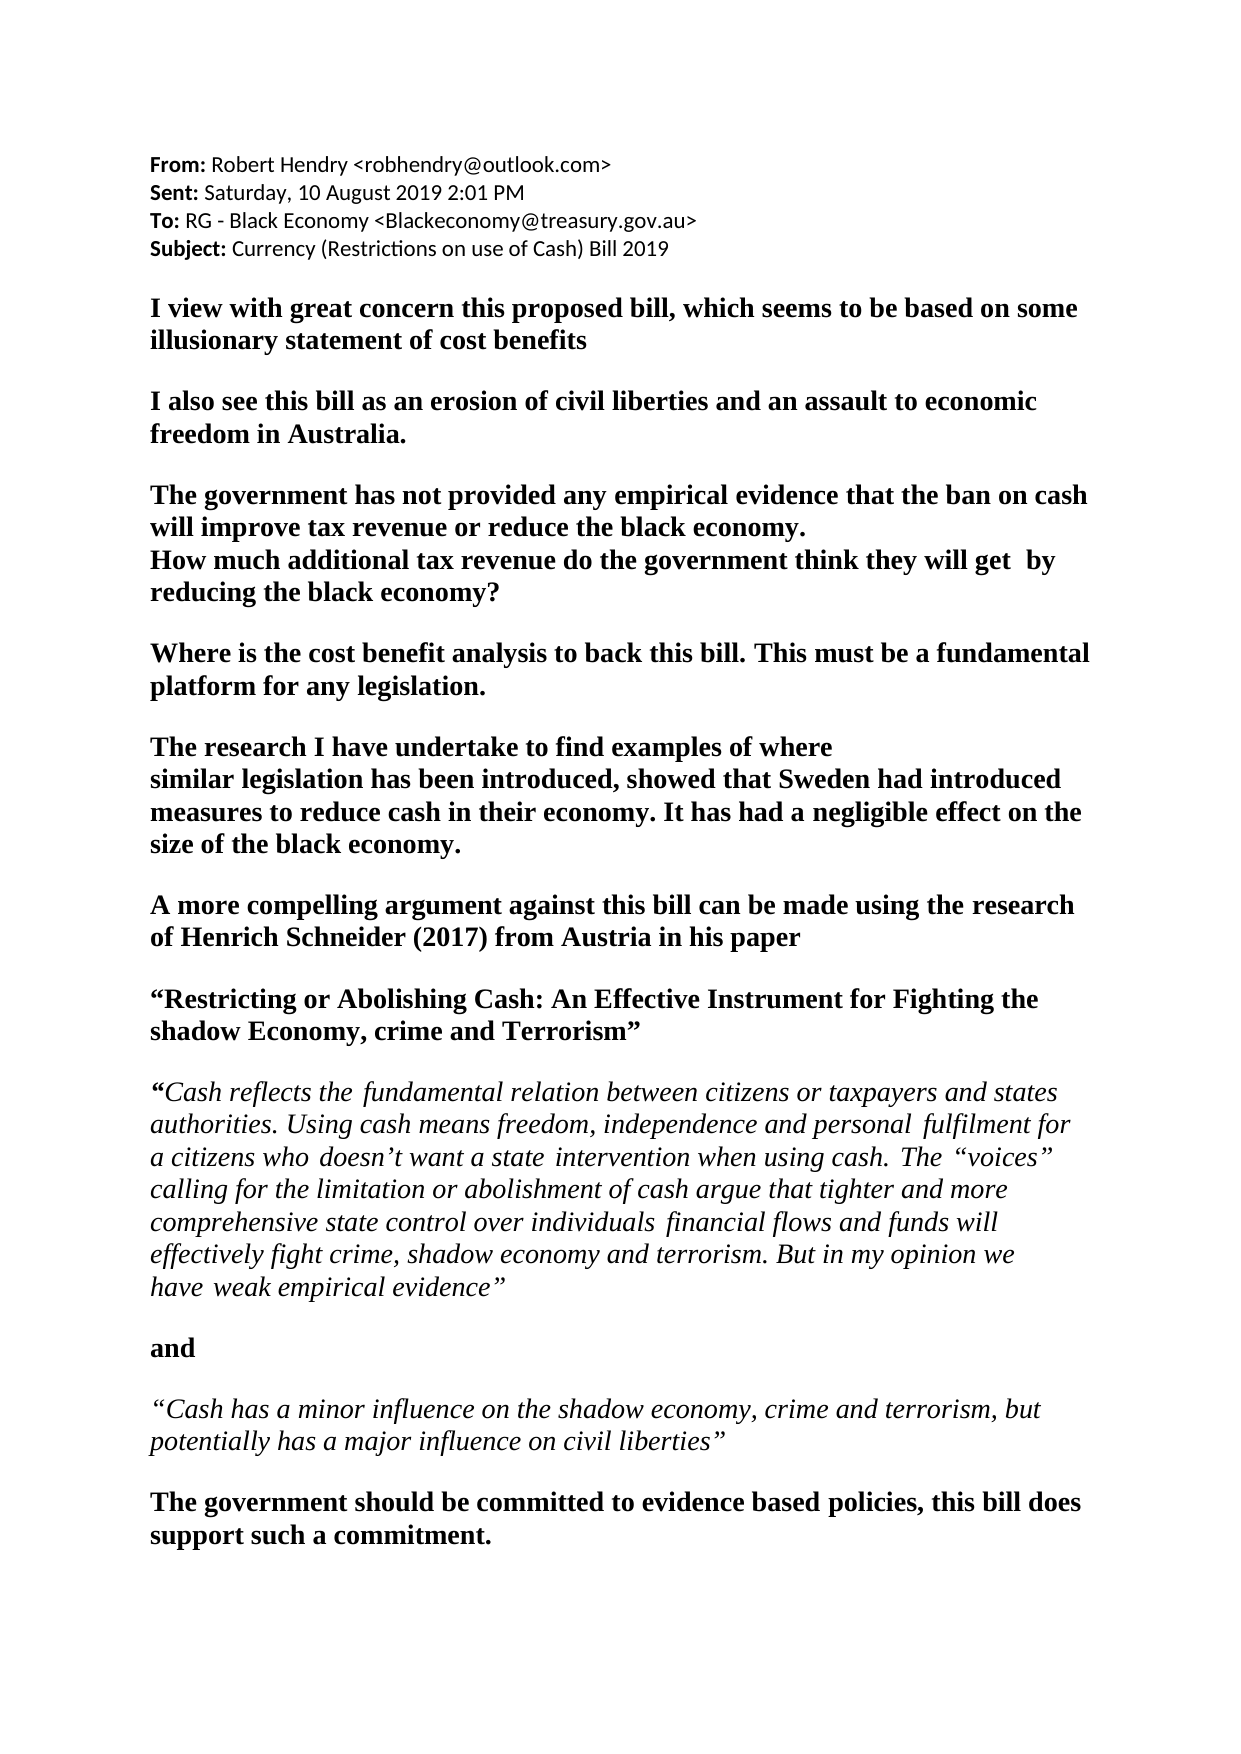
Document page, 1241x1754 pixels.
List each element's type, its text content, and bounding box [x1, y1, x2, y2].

text “Cash reflects the fundamental relation between citizens or taxpayers and states authorities. Using cash means freedom, independence and personal fulfilment for a citizens who doesn’t want a state intervention when using cash. The “voices” calling for the limitation or abolishment of cash argue that tighter and more comprehensive state control over individuals financial flows and funds will effectively fight crime, shadow economy and terrorism. But in my opinion we have weak empirical evidence” [150, 1075, 1090, 1302]
text “Cash has a minor influence on the shadow economy, crime and terrorism, but potentially has a major influence on civil liberties” [150, 1392, 1090, 1457]
text The research I have undertake to find examples of where similar legislation has been introduced, showed that Sweden had introduced measures to reduce cash in their economy. It has had a negligible effect on the size of the black economy. [150, 730, 1090, 859]
text I also see this bill as an erosion of civil liberties and an assault to economic freedom in Australia. [150, 384, 1090, 449]
text From: Robert Hendry <robhendry@outlook.com> Sent: Saturday, 10 August 2019 2:01 PM To: RG - Black Economy <Blackeconomy@treasury.gov.au> Subject: Currency (Restrictions on use of Cash) Bill 2019 [150, 150, 1090, 262]
text “Restricting or Abolishing Cash: An Effective Instrument for Fighting the shadow Economy, crime and Terrorism” [150, 982, 1090, 1046]
text How much additional tax revenue do the government think they will get by reducing the black economy? [150, 543, 1090, 607]
text A more compelling argument against this bill can be made using the research of Henrich Schneider (2017) from Austria in his paper [150, 888, 1090, 953]
text I view with great concern this proposed bill, which seems to be based on some illusionary statement of cost benefits [150, 291, 1090, 356]
text The government has not provided any empirical evidence that the ban on cash will improve tax revenue or reduce the black economy. [150, 478, 1090, 543]
text and [150, 1331, 1090, 1363]
text Where is the cost benefit analysis to back this bill. This must be a fundamental platform for any legislation. [150, 636, 1090, 701]
text The government should be committed to evidence based policies, this bill does support such a commitment. [150, 1485, 1090, 1550]
